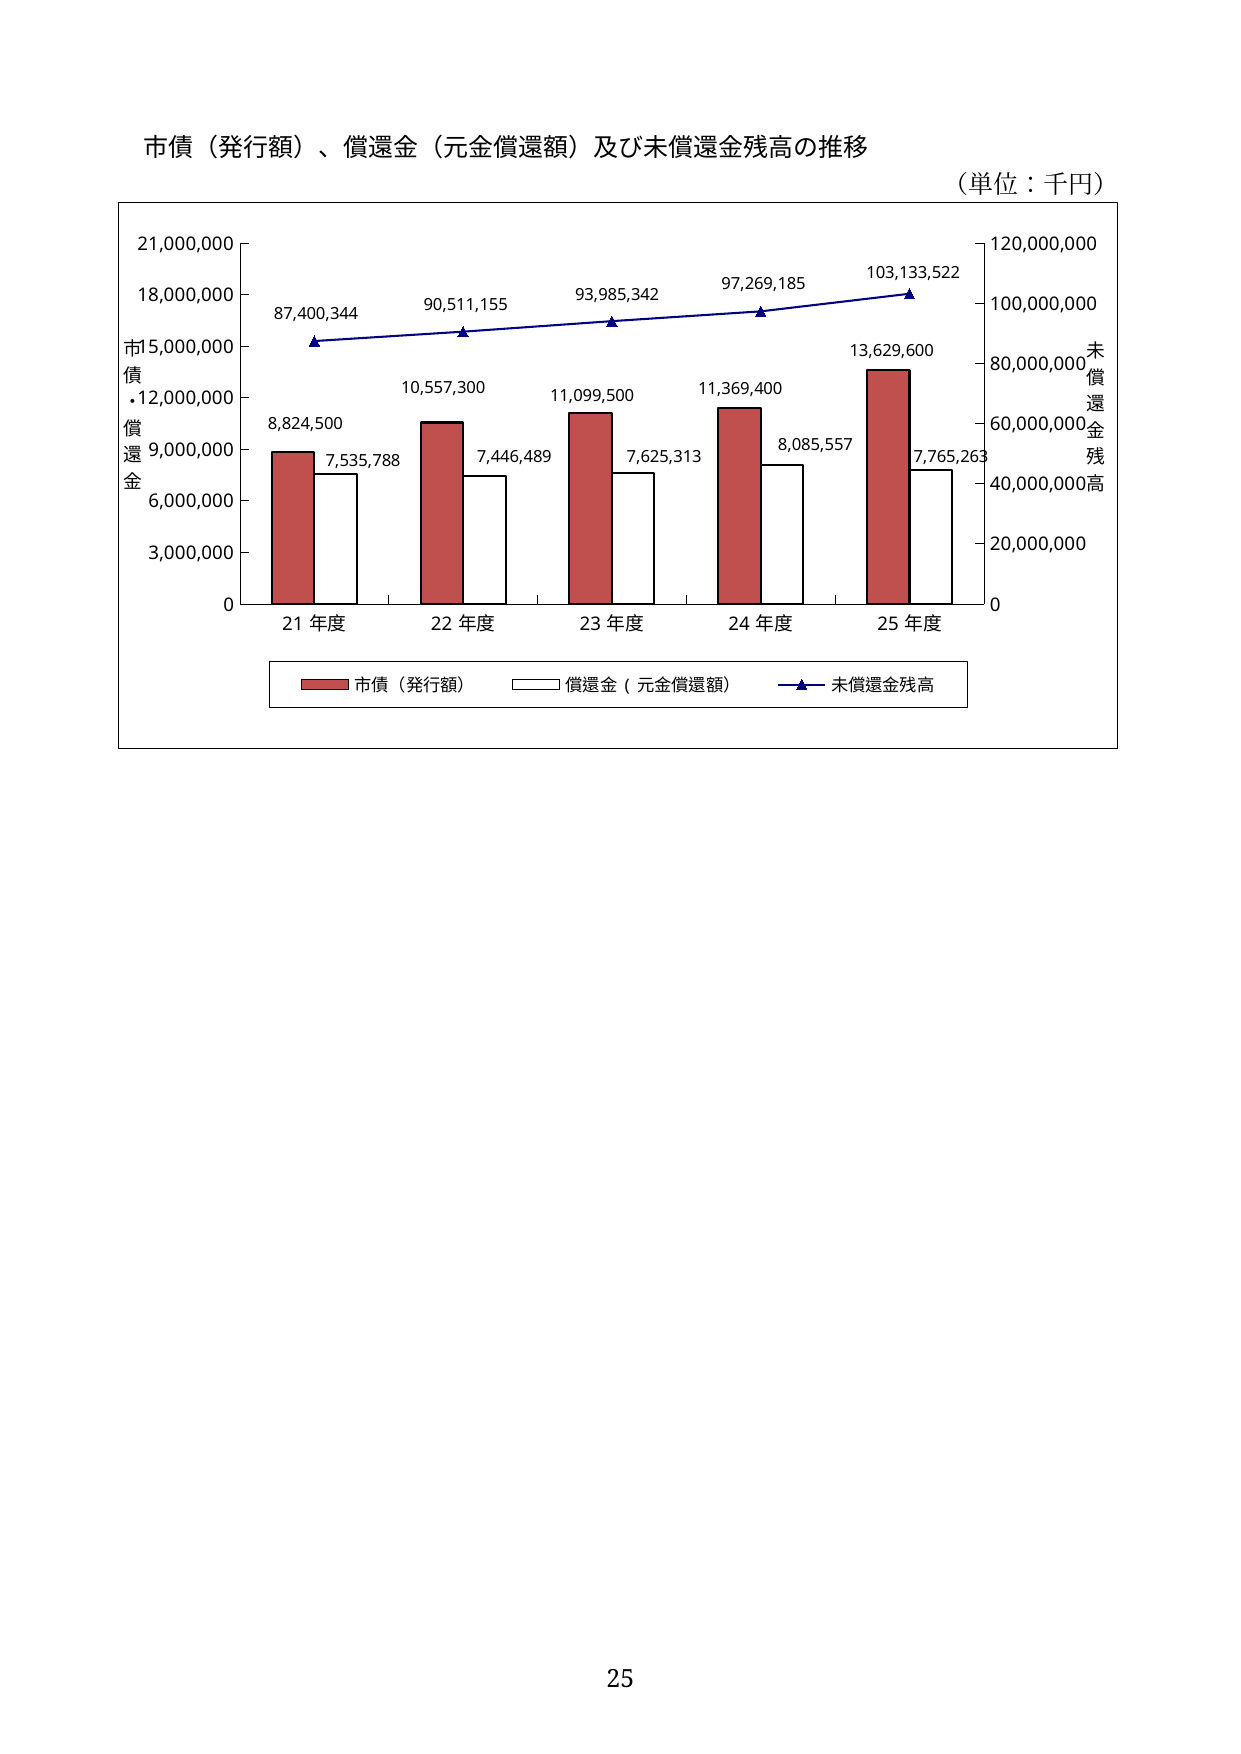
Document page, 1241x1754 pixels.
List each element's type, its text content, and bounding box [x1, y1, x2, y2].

text 市債（発行額）、償還金（元金償還額）及び未償還金残高の推移 [118, 127, 1122, 164]
text （単位：千円） [118, 164, 1122, 202]
